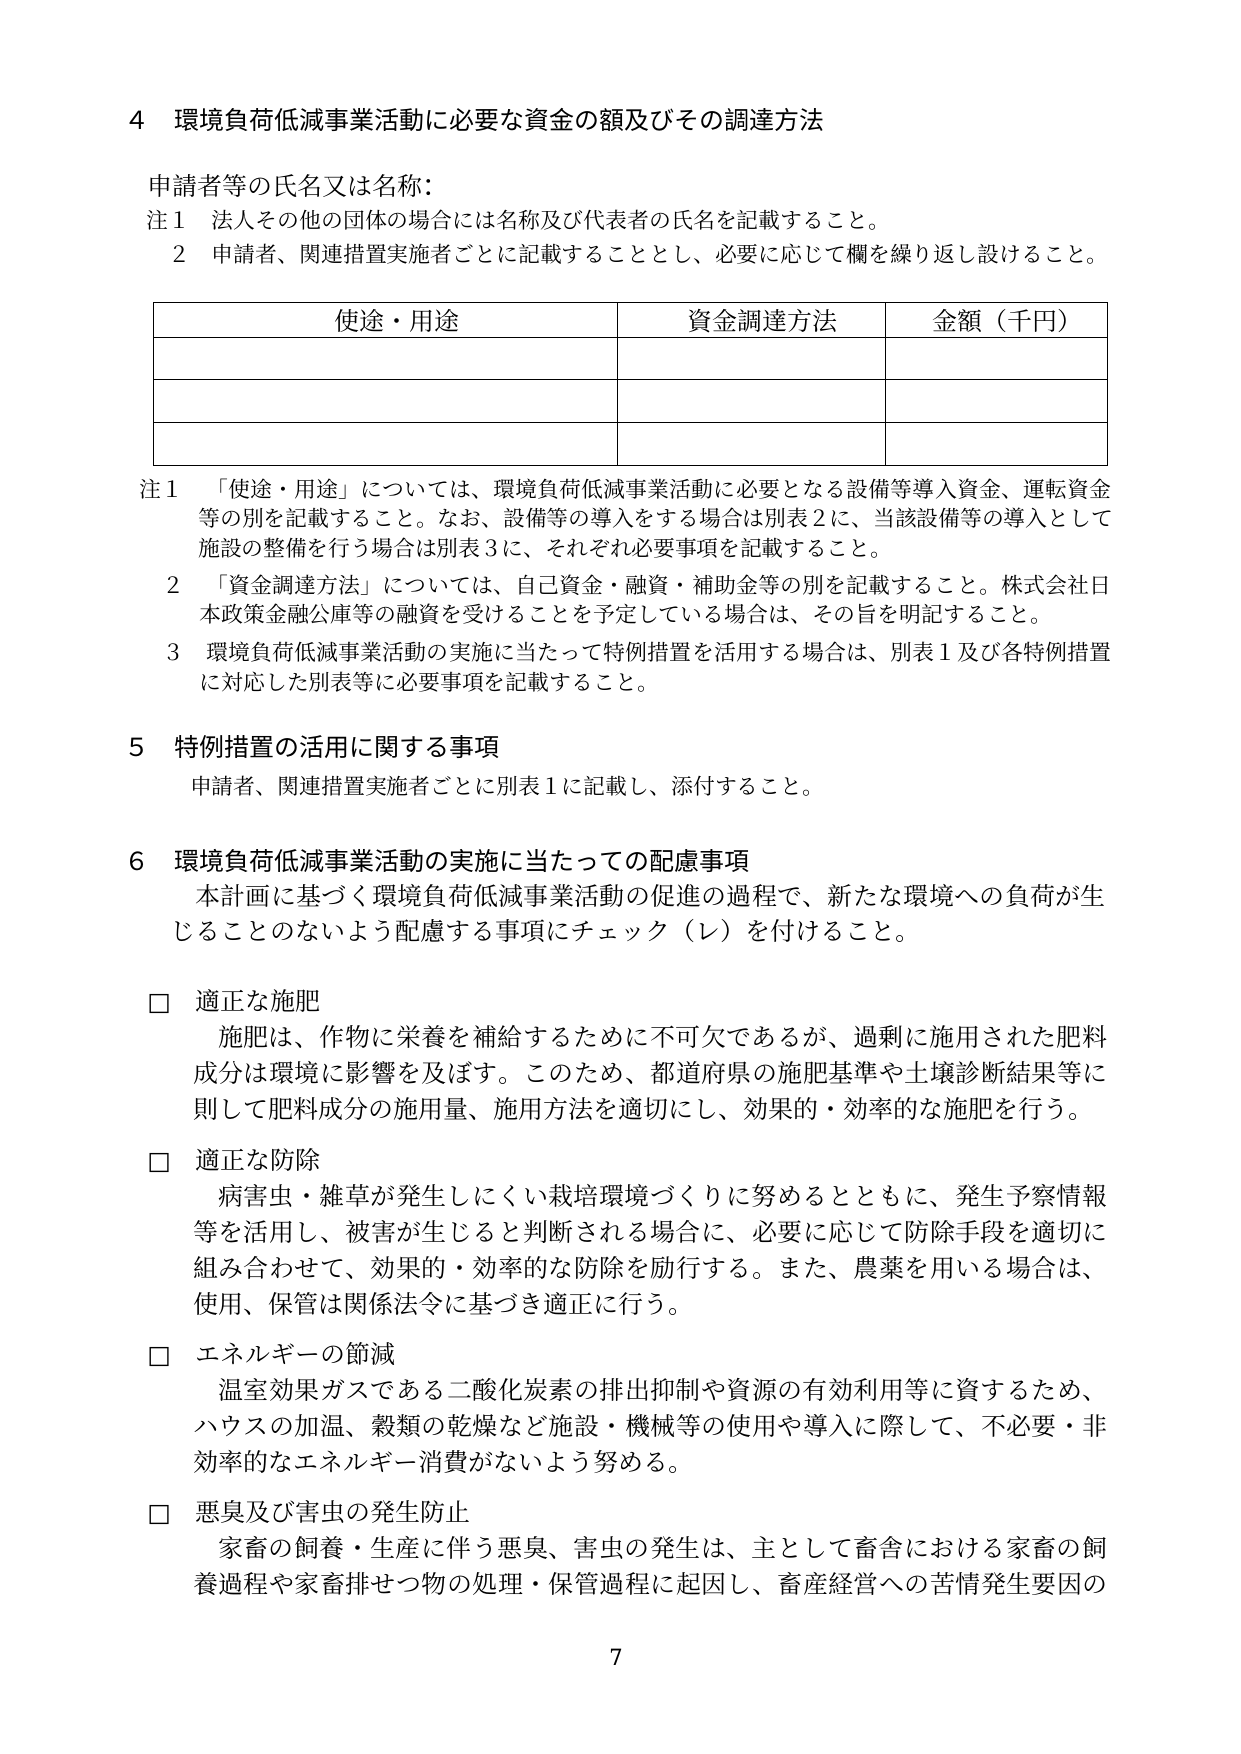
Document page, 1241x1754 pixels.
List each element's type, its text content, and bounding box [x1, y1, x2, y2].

table_cell [618, 423, 885, 464]
table_cell [154, 423, 617, 464]
text 注１ 法人その他の団体の場合には名称及び代表者の氏名を記載すること。 [124, 202, 1107, 236]
text 申請者、関連措置実施者ごとに別表１に記載し、添付すること。 [124, 771, 1113, 801]
table_cell [154, 338, 617, 379]
table_header 資金調達方法 [618, 303, 885, 337]
text 温室効果ガスである二酸化炭素の排出抑制や資源の有効利用等に資するため、ハウスの加温、穀類の乾燥など施設・機械等の使用や導入に際して、不必要・非効率的なエネルギー消費がないよう努める。 [193, 1371, 1107, 1478]
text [193, 1529, 1107, 1601]
text ３ 環境負荷低減事業活動の実施に当たって特例措置を活用する場合は、別表１及び各特例措置に対応した別表等に必要事項を記載すること。 [162, 637, 1113, 696]
table_cell [154, 380, 617, 422]
table_cell [886, 423, 1107, 464]
table_header 使途・用途 [154, 303, 617, 337]
text ５ 特例措置の活用に関する事項 [124, 733, 1107, 763]
text 申請者等の氏名又は名称： [147, 169, 1107, 202]
table_header 金額（千円） [886, 303, 1107, 337]
table_cell [618, 380, 885, 422]
text ２ 申請者、関連措置実施者ごとに記載することとし、必要に応じて欄を繰り返し設けること。 [124, 236, 1128, 269]
text 病害虫・雑草が発生しにくい栽培環境づくりに努めるとともに、発生予察情報等を活用し、被害が生じると判断される場合に、必要に応じて防除手段を適切に組み合わせて、効果的・効率的な防除を励行する。また、農薬を用いる場合は、使用、保管は関係法令に基づき適正に行う。 [193, 1176, 1107, 1320]
table_cell [618, 338, 885, 379]
text □ 適正な防除 [147, 1140, 1107, 1176]
text □ エネルギーの節減 [147, 1335, 1107, 1371]
text □ 悪臭及び害虫の発生防止 [147, 1493, 1107, 1529]
text 本計画に基づく環境負荷低減事業活動の促進の過程で、新たな環境への負荷が生じることのないよう配慮する事項にチェック（レ）を付けること。 [170, 876, 1107, 948]
text 注１ 「使途・用途」については、環境負荷低減事業活動に必要となる設備等導入資金、運転資金等の別を記載すること。なお、設備等の導入をする場合は別表２に、当該設備等の導入として施設の整備を行う場合は別表３に、それぞれ必要事項を記載すること。 [139, 474, 1113, 562]
text ６ 環境負荷低減事業活動の実施に当たっての配慮事項 [124, 847, 1113, 876]
text ２ 「資金調達方法」については、自己資金・融資・補助金等の別を記載すること。株式会社日本政策金融公庫等の融資を受けることを予定している場合は、その旨を明記すること。 [162, 570, 1113, 629]
table_cell [886, 338, 1107, 379]
text □ 適正な施肥 [147, 982, 1107, 1018]
table_cell [886, 380, 1107, 422]
text ４ 環境負荷低減事業活動に必要な資金の額及びその調達方法 [124, 106, 1107, 136]
text 施肥は、作物に栄養を補給するために不可欠であるが、過剰に施用された肥料成分は環境に影響を及ぼす。このため、都道府県の施肥基準や土壌診断結果等に則して肥料成分の施用量、施用方法を適切にし、効果的・効率的な施肥を行う。 [193, 1018, 1107, 1126]
